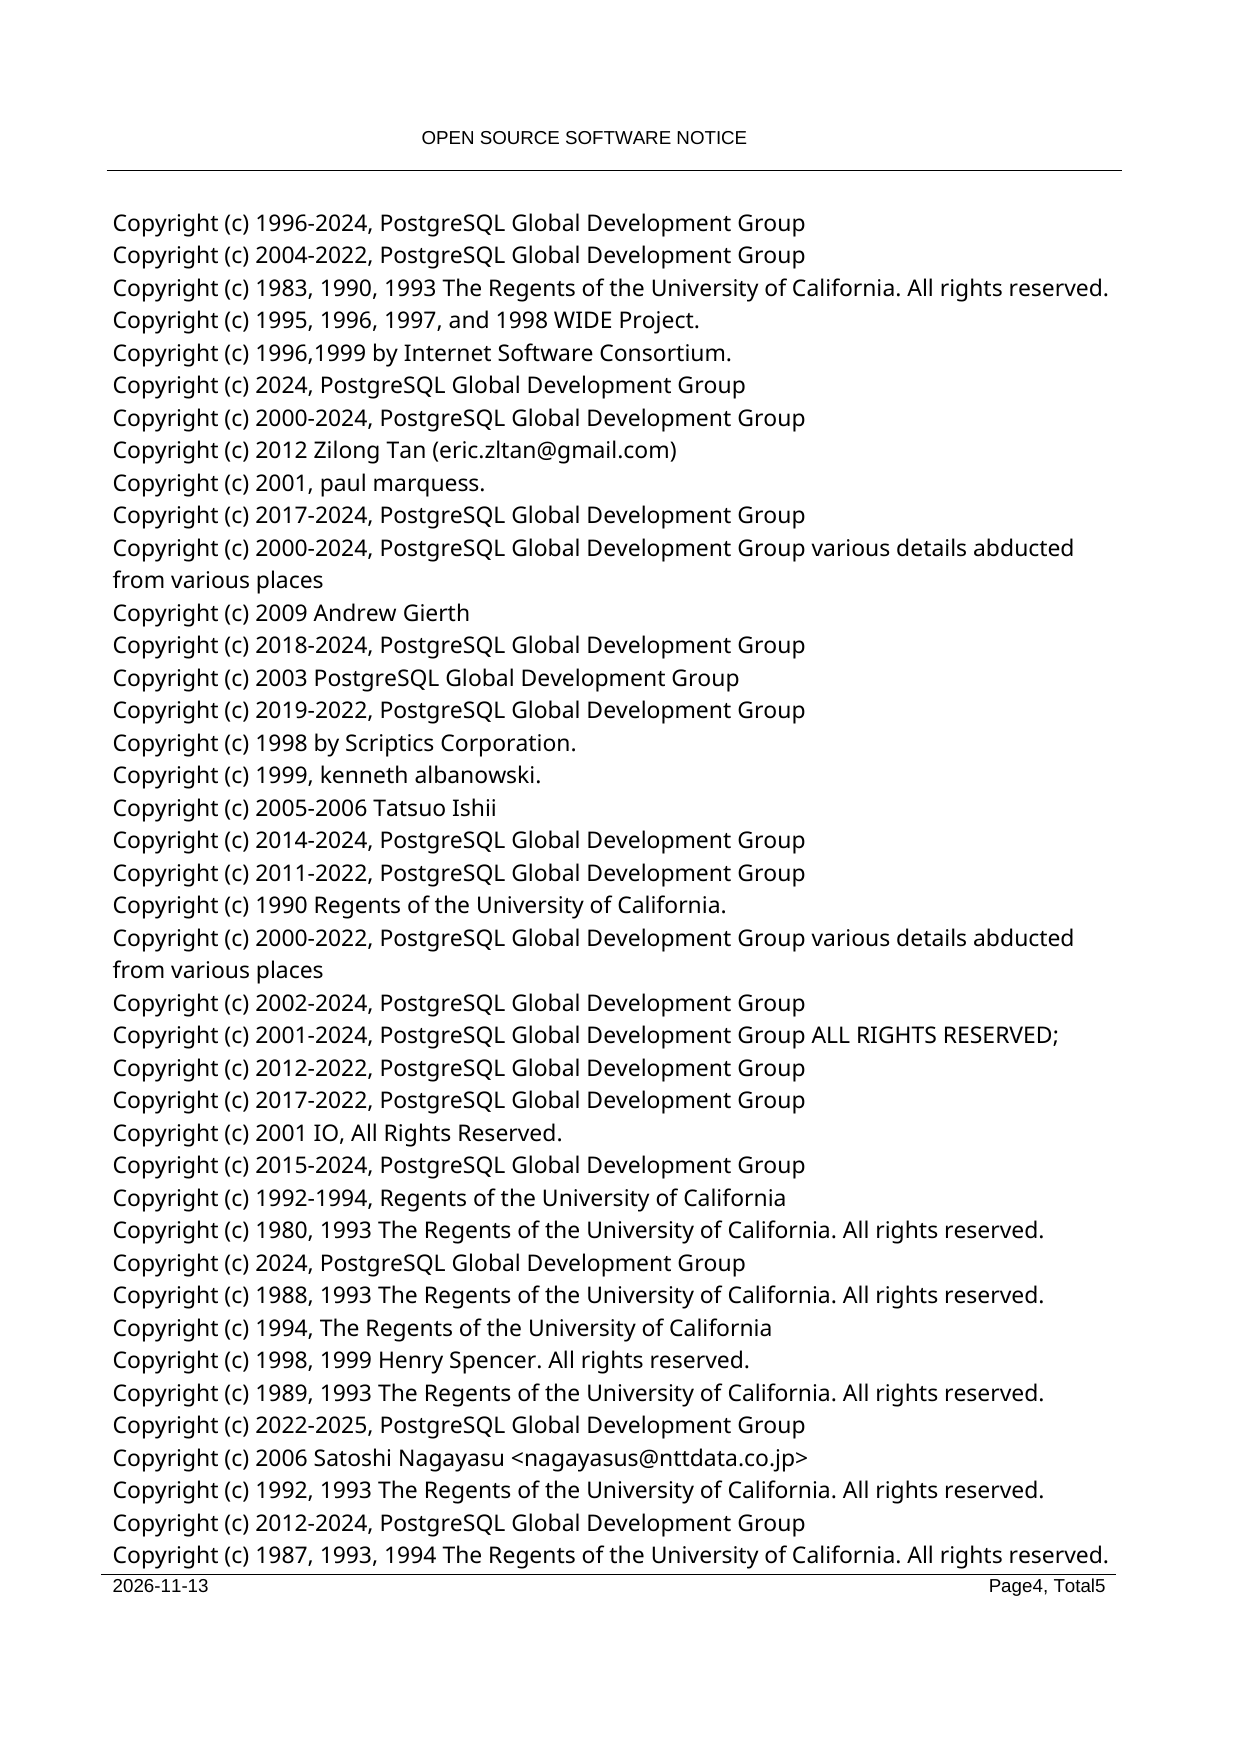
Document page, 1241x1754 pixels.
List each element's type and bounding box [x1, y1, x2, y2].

text [112, 206, 1128, 1571]
